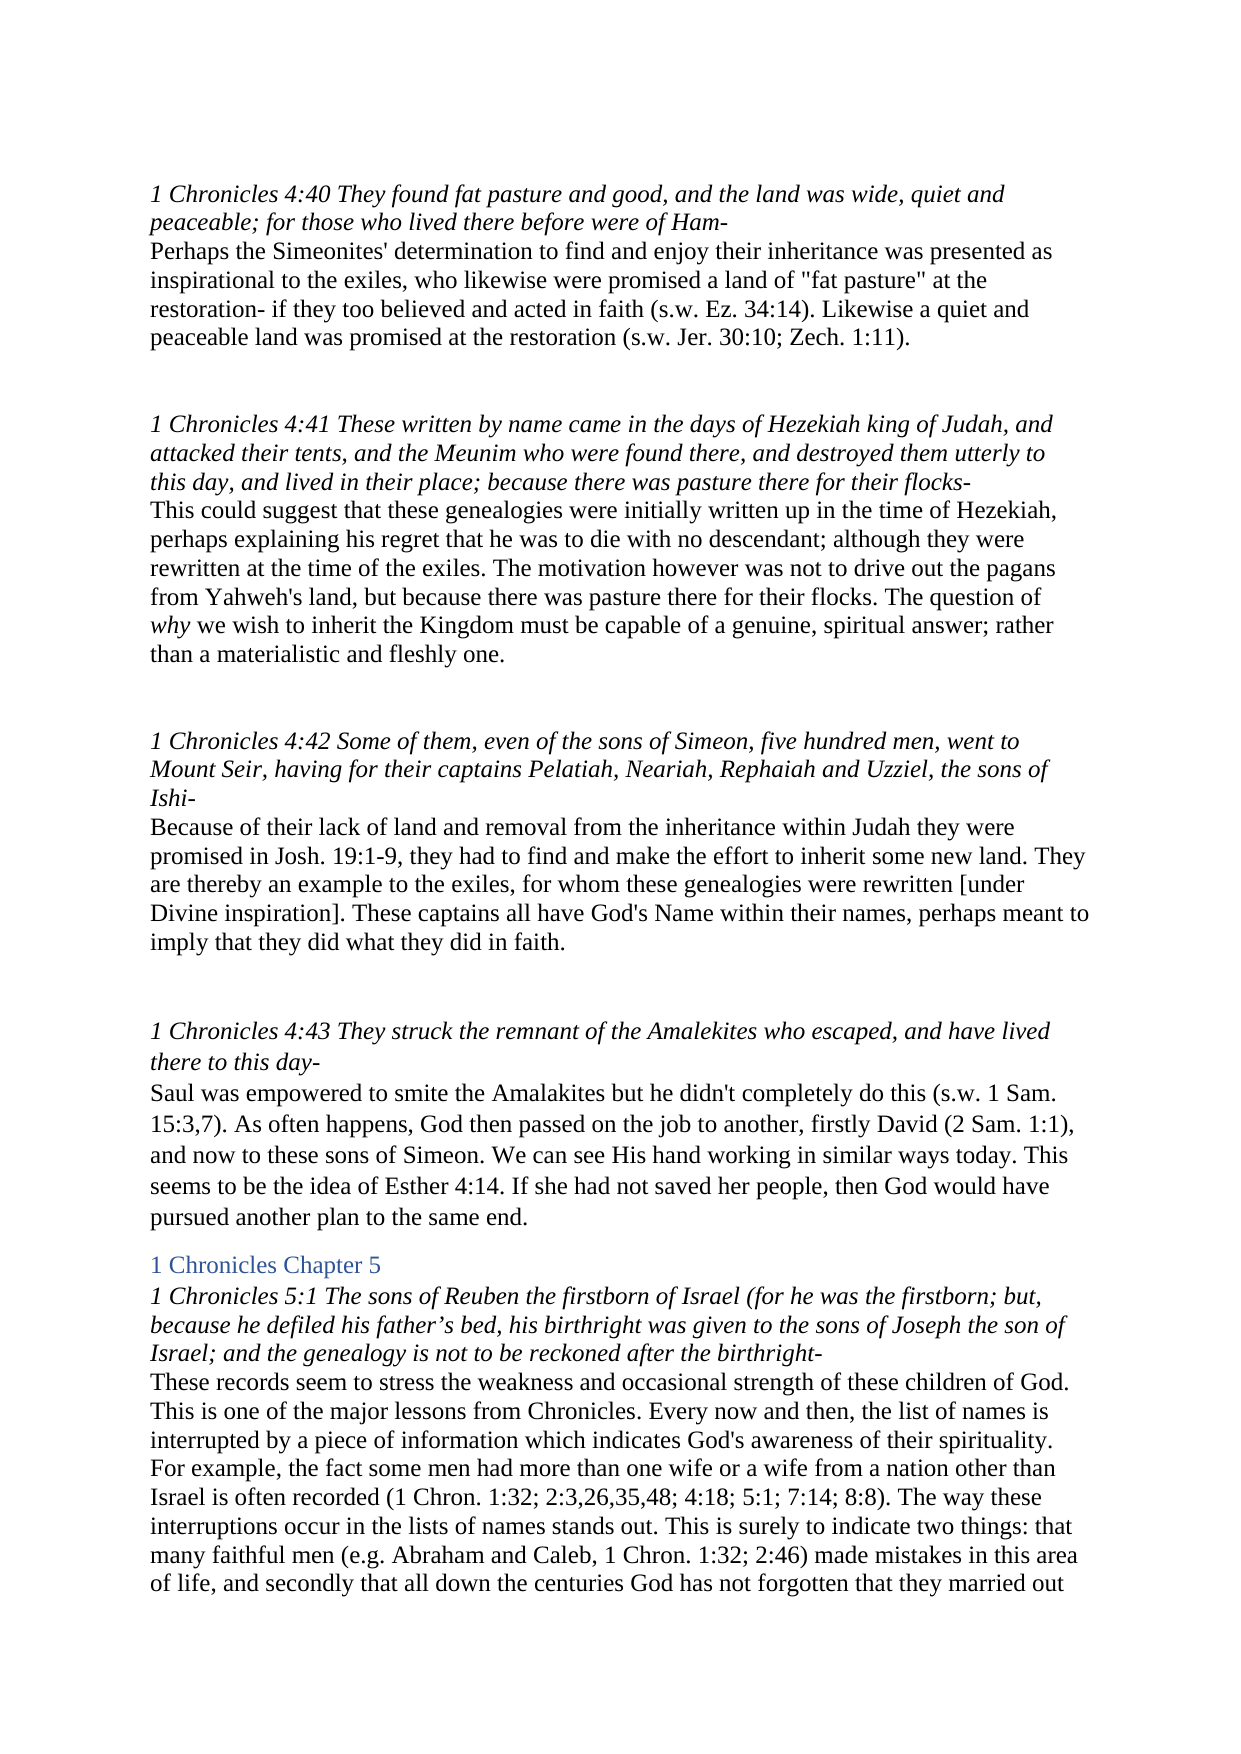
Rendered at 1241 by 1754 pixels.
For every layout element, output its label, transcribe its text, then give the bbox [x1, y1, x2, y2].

text 1 Chronicles 4:40 They found fat pasture and good, and the land was wide, quiet and peaceable; for those who lived there before were of Ham- Perhaps the Simeonites' determination to find and enjoy their inheritance was presented as inspirational to the exiles, who likewise were promised a land of "fat pasture" at the restoration- if they too believed and acted in faith (s.w. Ez. 34:14). Likewise a quiet and peaceable land was promised at the restoration (s.w. Jer. 30:10; Zech. 1:11). [150, 150, 1090, 351]
text 1 Chronicles 4:41 These written by name came in the days of Hezekiah king of Judah, and attacked their tents, and the Meunim who were found there, and destroyed them utterly to this day, and lived in their place; because there was pasture there for their flocks- This could suggest that these genealogies were initially written up in the time of Hezekiah, perhaps explaining his regret that he was to die with no descendant; although they were rewritten at the time of the exiles. The motivation however was not to drive out the pagans from Yahweh's land, but because there was pasture there for their flocks. The question of why we wish to inherit the Kingdom must be capable of a genuine, spiritual answer; rather than a materialistic and fleshly one. [150, 380, 1090, 668]
text 1 Chronicles 4:43 They struck the remnant of the Amalekites who escaped, and have lived there to this day- Saul was empowered to smite the Amalakites but he didn't completely do this (s.w. 1 Sam. 15:3,7). As often happens, God then passed on the job to another, firstly David (2 Sam. 1:1), and now to these sons of Simeon. We can see His hand working in similar ways today. This seems to be the idea of Esther 4:14. If she had not saved her people, then God would have pursued another plan to the same end. [150, 985, 1090, 1231]
text 1 Chronicles 4:42 Some of them, even of the sons of Simeon, five hundred men, went to Mount Seir, having for their captains Pelatiah, Neariah, Rephaiah and Uzziel, the sons of Ishi- Because of their lack of land and removal from the inheritance within Judah they were promised in Josh. 19:1-9, they had to find and make the effort to inherit some new land. They are thereby an example to the exiles, for whom these genealogies were rewritten [under Divine inspiration]. These captains all have God's Name within their names, perhaps meant to imply that they did what they did in faith. [150, 697, 1090, 956]
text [150, 1281, 1090, 1597]
subtitle 1 Chronicles Chapter 5 [150, 1250, 1090, 1279]
